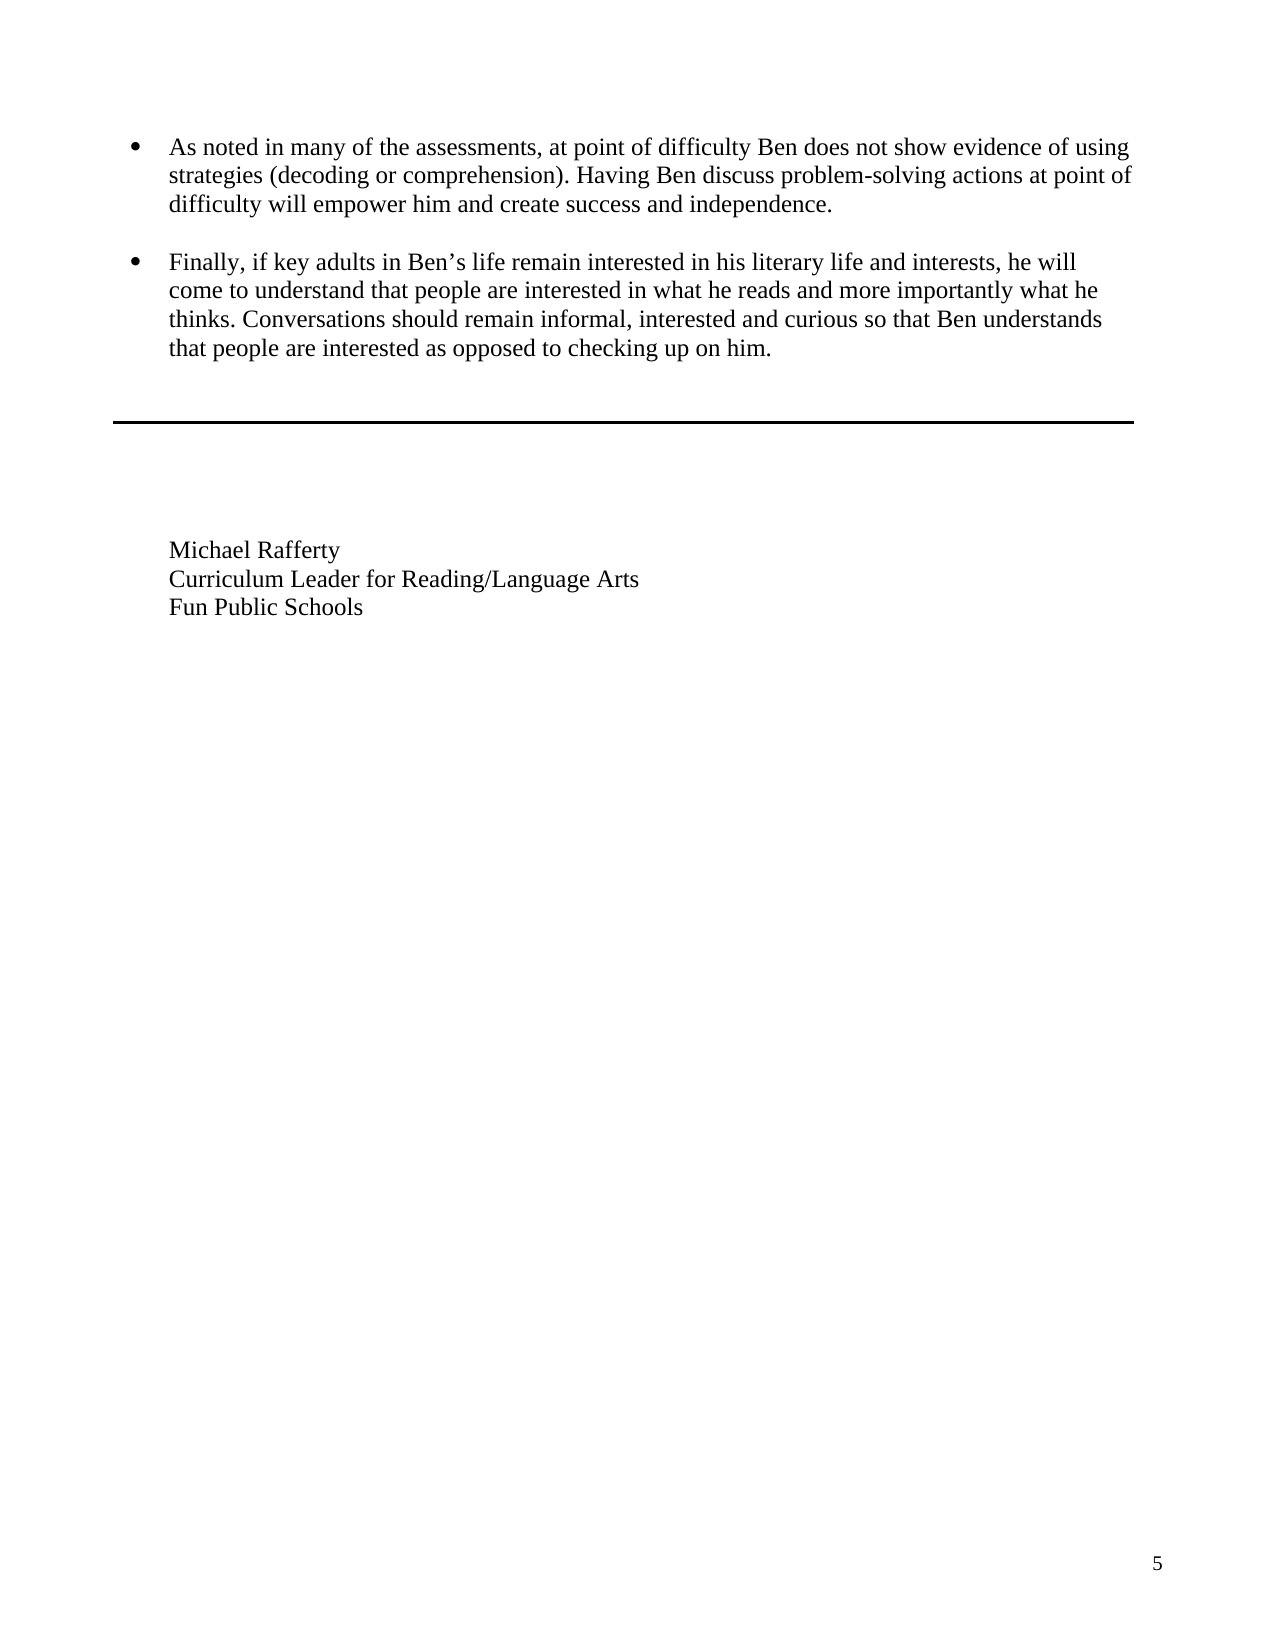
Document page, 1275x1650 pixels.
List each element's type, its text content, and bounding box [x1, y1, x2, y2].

list Finally, if key adults in Ben’s life remain interested in his literary life and interests, he will come to understand that people are interested in what he reads and more importantly what he thinks. Conversations should remain informal, interested and curious so that Ben understands that people are interested as opposed to checking up on him. [131, 247, 1134, 362]
list As noted in many of the assessments, at point of difficulty Ben does not show evidence of using strategies (decoding or comprehension). Having Ben discuss problem-solving actions at point of difficulty will empower him and create success and independence. [131, 132, 1134, 218]
text Curriculum Leader for Reading/Language Arts [169, 564, 1134, 592]
text Fun Public Schools [169, 592, 1134, 621]
text Michael Rafferty [169, 535, 1134, 564]
